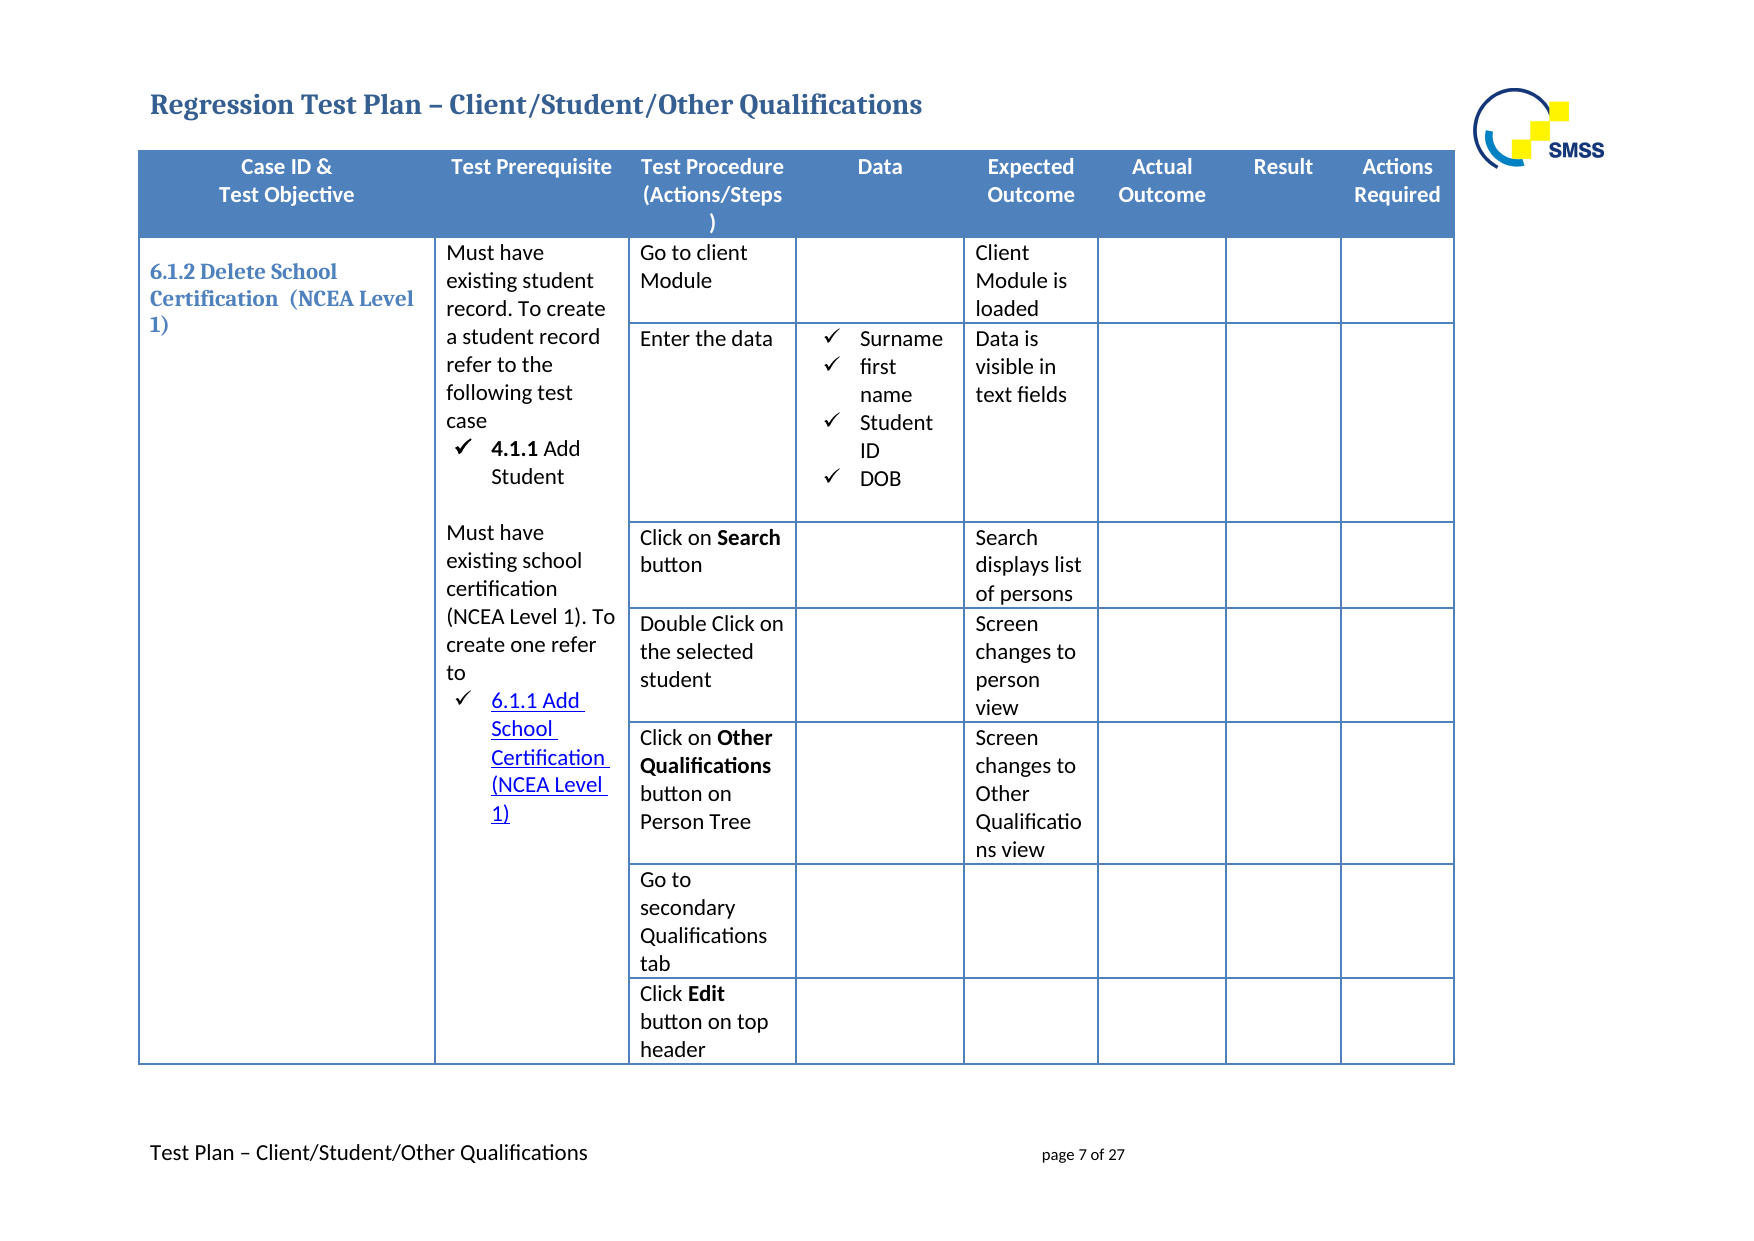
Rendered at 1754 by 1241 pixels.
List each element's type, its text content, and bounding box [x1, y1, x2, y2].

table_cell [797, 238, 963, 322]
table_cell Screen changes to person view [965, 609, 1097, 721]
table_cell [1342, 865, 1453, 977]
table_cell Click on Search button [630, 523, 795, 607]
table_cell [1342, 324, 1453, 521]
table_cell [1342, 979, 1453, 1063]
table_header Test Prerequisite [436, 152, 628, 236]
table_cell Search displays list of persons [965, 523, 1097, 607]
table_cell [1099, 865, 1225, 977]
table_cell Surname first name Student ID DOB [797, 324, 963, 521]
table_header Actions Required [1342, 152, 1453, 236]
table_cell Client Module is loaded [965, 238, 1097, 322]
table_header Data [797, 152, 963, 236]
table_header Actual Outcome [1099, 152, 1225, 236]
table_cell [1227, 979, 1340, 1063]
table_cell [1099, 523, 1225, 607]
table_cell [797, 523, 963, 607]
table_cell [1099, 238, 1225, 322]
table_cell [1342, 238, 1453, 322]
table_cell Double Click on the selected student [630, 609, 795, 721]
table_cell [1227, 865, 1340, 977]
table_header Case ID & Test Objective [140, 152, 434, 236]
table_cell Go to secondary Qualifications tab [630, 865, 795, 977]
table_cell [965, 979, 1097, 1063]
table_header Expected Outcome [965, 152, 1097, 236]
table_cell [1227, 609, 1340, 721]
table_cell Go to client Module [630, 238, 795, 322]
table_cell [797, 865, 963, 977]
table_cell [1099, 324, 1225, 521]
table_cell [965, 865, 1097, 977]
table_header Result [1227, 152, 1340, 236]
table_cell Screen changes to Other Qualifications view [965, 723, 1097, 863]
table_cell [1099, 979, 1225, 1063]
table_cell [1099, 723, 1225, 863]
table_cell Click on Other Qualifications button on Person Tree [630, 723, 795, 863]
table_cell [1099, 609, 1225, 721]
table_cell 6.1.2 Delete School Certification (NCEA Level 1) [140, 238, 434, 1063]
table_cell [797, 609, 963, 721]
table_cell [1227, 324, 1340, 521]
table_cell [1227, 523, 1340, 607]
table_cell [797, 723, 963, 863]
table_cell [797, 979, 963, 1063]
table_cell Enter the data [630, 324, 795, 521]
table_cell Click Edit button on top header [630, 979, 795, 1063]
table_cell [1227, 723, 1340, 863]
table_cell [1342, 609, 1453, 721]
table_header Test Procedure (Actions/Steps) [630, 152, 795, 236]
table_cell [1342, 523, 1453, 607]
table_cell Data is visible in text fields [965, 324, 1097, 521]
table_cell [1342, 723, 1453, 863]
table_cell [1227, 238, 1340, 322]
table_cell Must have existing student record. To create a student record refer to the following test case 4.1.1 Add Student Must have existing school certification (NCEA Level 1). To create one refer to 6.1.1 Add School Certification (NCEA Level 1) [436, 238, 628, 1063]
